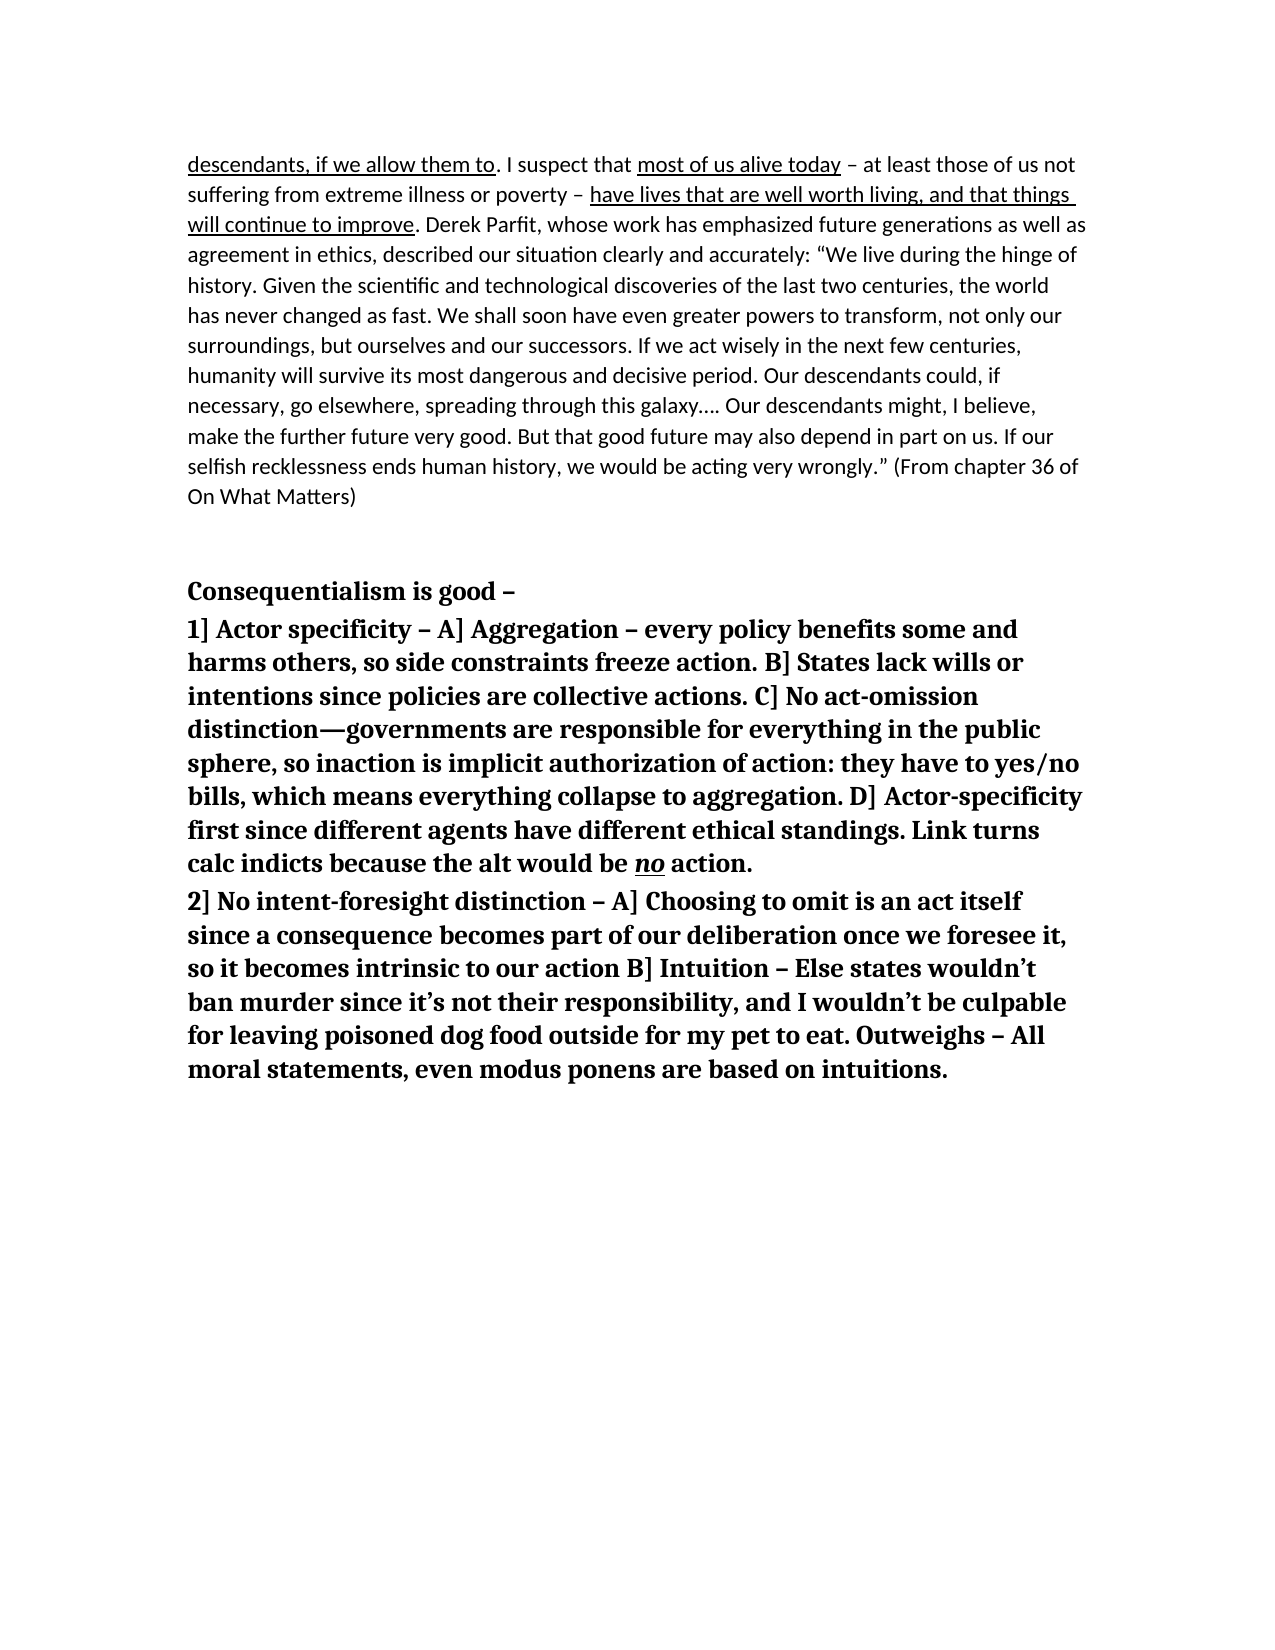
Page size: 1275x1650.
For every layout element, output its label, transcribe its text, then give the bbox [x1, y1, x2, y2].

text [187, 150, 1087, 510]
subtitle 2] No intent-foresight distinction – A] Choosing to omit is an act itself since a consequence becomes part of our deliberation once we foresee it, so it becomes intrinsic to our action B] Intuition – Else states wouldn’t ban murder since it’s not their responsibility, and I wouldn’t be culpable for leaving poisoned dog food outside for my pet to eat. Outweighs – All moral statements, even modus ponens are based on intuitions. [187, 886, 1087, 1085]
subtitle Consequentialism is good – [187, 576, 1087, 607]
subtitle 1] Actor specificity – A] Aggregation – every policy benefits some and harms others, so side constraints freeze action. B] States lack wills or intentions since policies are collective actions. C] No act-omission distinction—governments are responsible for everything in the public sphere, so inaction is implicit authorization of action: they have to yes/no bills, which means everything collapse to aggregation. D] Actor-specificity first since different agents have different ethical standings. Link turns calc indicts because the alt would be no action. [187, 614, 1087, 880]
